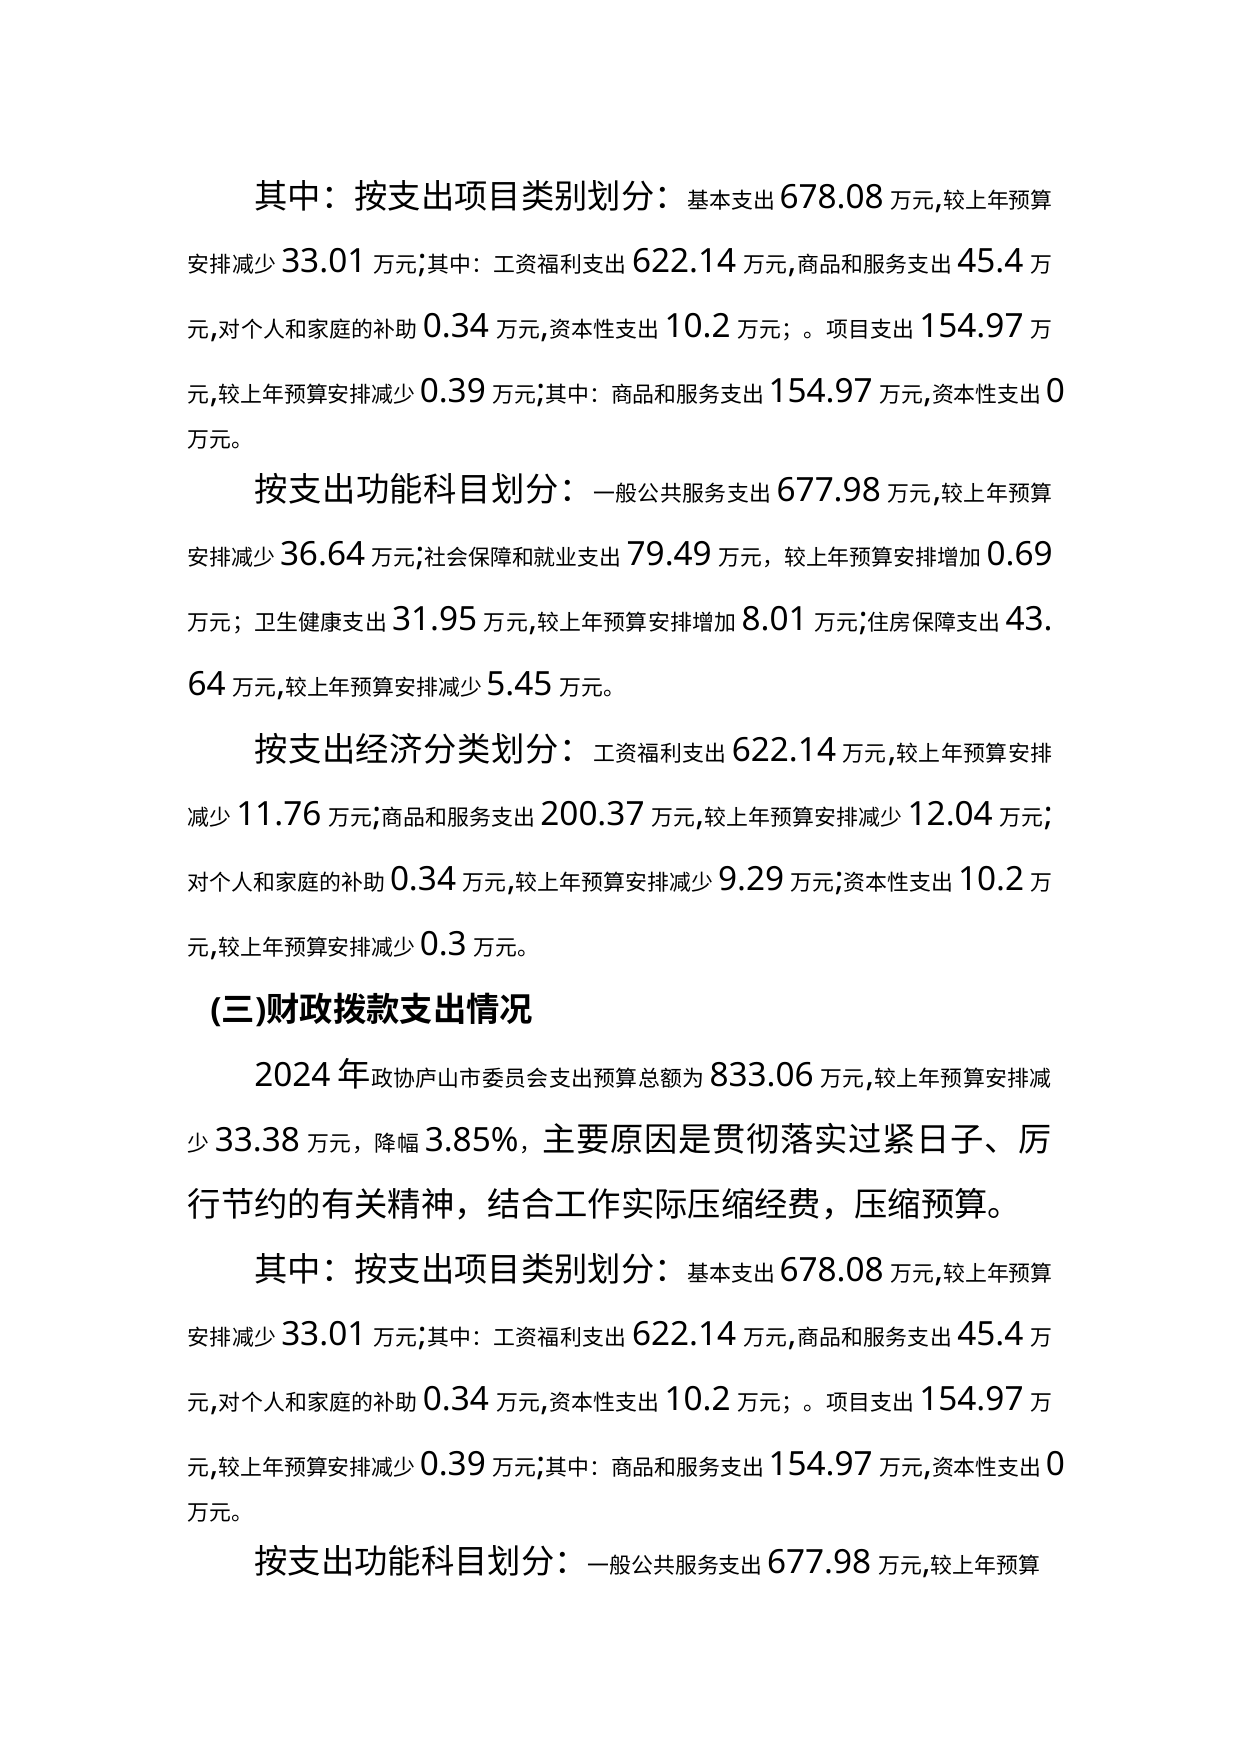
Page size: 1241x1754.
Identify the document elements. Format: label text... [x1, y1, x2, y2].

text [187, 1527, 1053, 1592]
text 按支出功能科目划分：一般公共服务支出677.98万元,较上年预算安排减少36.64万元;社会保障和就业支出79.49万元，较上年预算安排增加0.69万元；卫生健康支出31.95万元,较上年预算安排增加8.01万元;住房保障支出43.64万元,较上年预算安排减少5.45万元。 [187, 454, 1053, 714]
text 按支出经济分类划分：工资福利支出622.14万元,较上年预算安排减少11.76万元;商品和服务支出200.37万元,较上年预算安排减少12.04万元;对个人和家庭的补助0.34万元,较上年预算安排减少9.29万元;资本性支出10.2万元,较上年预算安排减少0.3万元。 [187, 714, 1053, 974]
text 其中：按支出项目类别划分：基本支出678.08万元,较上年预算安排减少33.01万元;其中：工资福利支出622.14万元,商品和服务支出45.4万元,对个人和家庭的补助0.34万元,资本性支出10.2万元；。项目支出154.97万元,较上年预算安排减少0.39万元;其中：商品和服务支出154.97万元,资本性支出0万元。 [187, 162, 1053, 454]
text (三)财政拨款支出情况 [187, 974, 1053, 1039]
text 其中：按支出项目类别划分：基本支出678.08万元,较上年预算安排减少33.01万元;其中：工资福利支出622.14万元,商品和服务支出45.4万元,对个人和家庭的补助0.34万元,资本性支出10.2万元；。项目支出154.97万元,较上年预算安排减少0.39万元;其中：商品和服务支出154.97万元,资本性支出0万元。 [187, 1234, 1053, 1527]
text 2024年政协庐山市委员会支出预算总额为833.06万元,较上年预算安排减少33.38万元，降幅3.85%，主要原因是贯彻落实过紧日子、厉行节约的有关精神，结合工作实际压缩经费，压缩预算。 [187, 1039, 1053, 1234]
